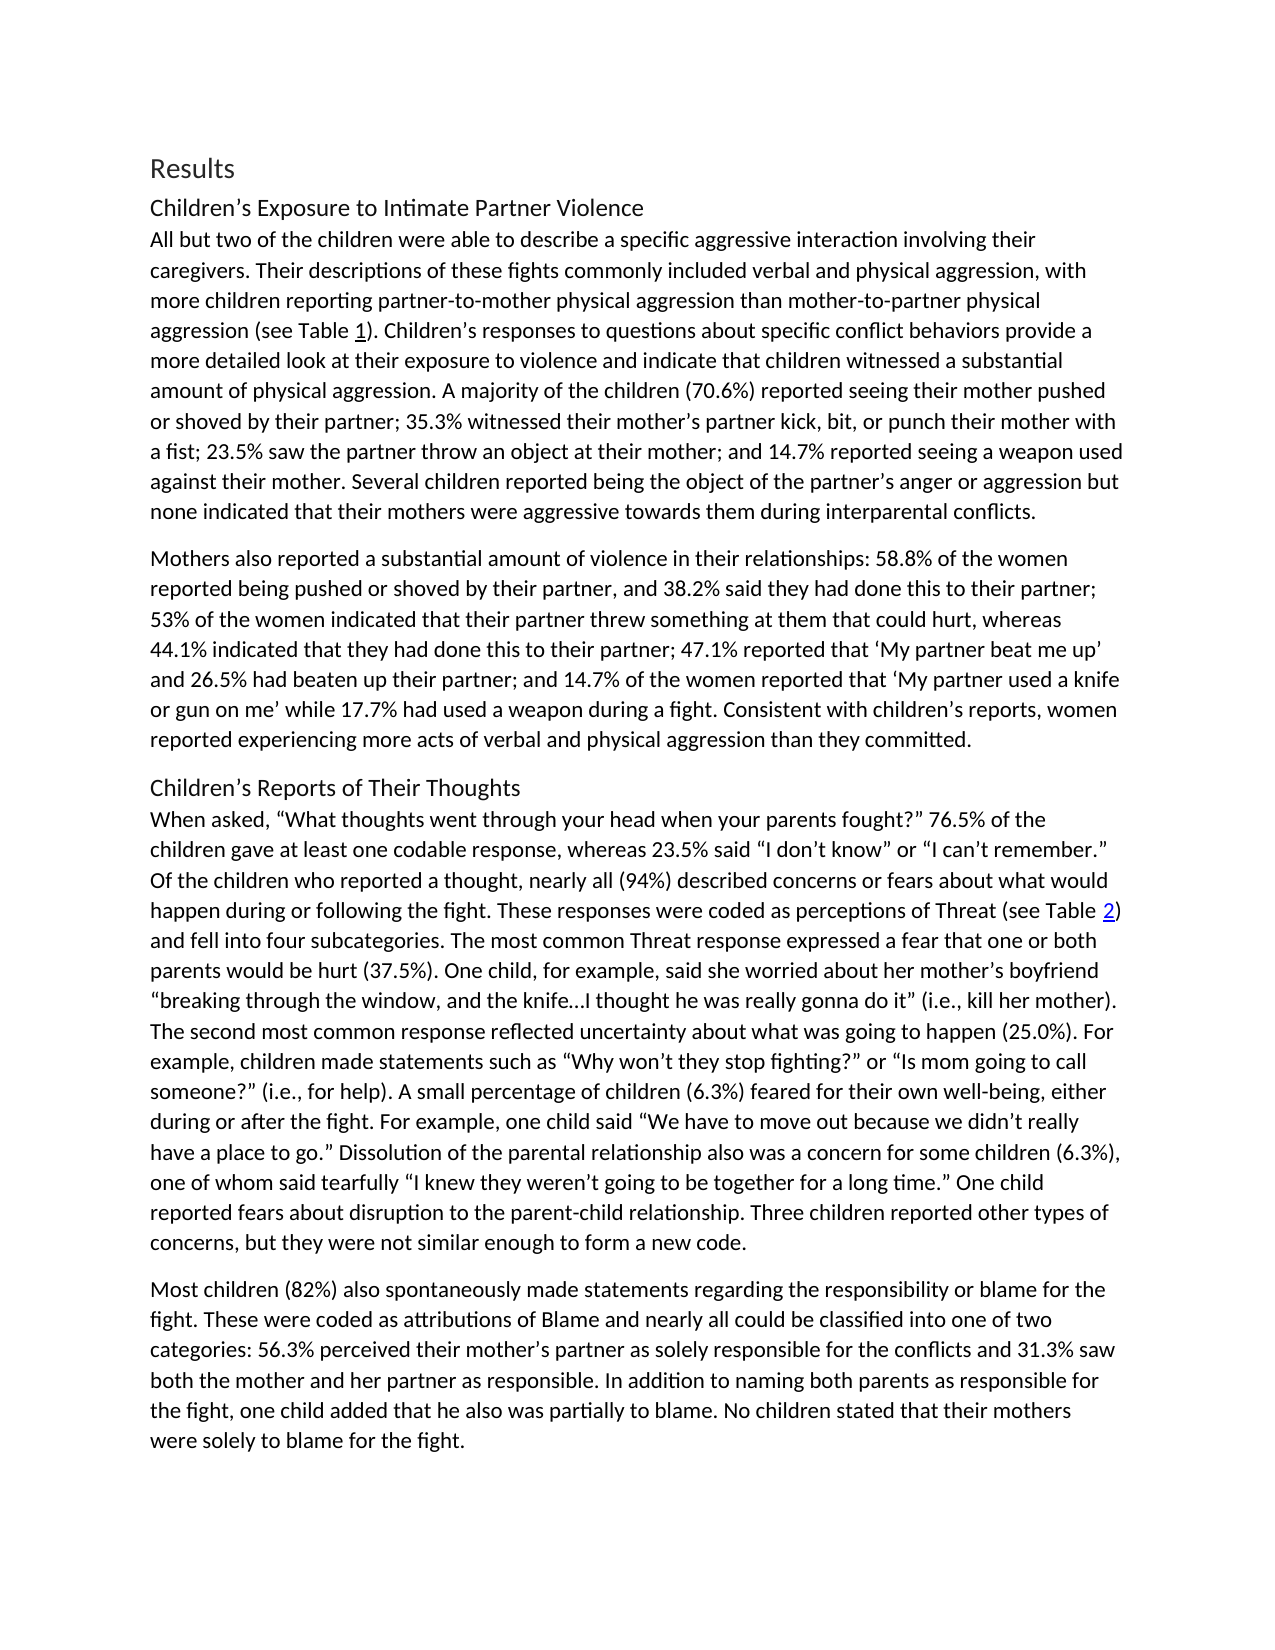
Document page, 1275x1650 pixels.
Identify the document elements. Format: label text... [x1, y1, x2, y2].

subtitle Children’s Exposure to Intimate Partner Violence [150, 193, 1125, 223]
text Most children (82%) also spontaneously made statements regarding the responsibility or blame for the fight. These were coded as attributions of Blame and nearly all could be classified into one of two categories: 56.3% perceived their mother’s partner as solely responsible for the conflicts and 31.3% saw both the mother and her partner as responsible. In addition to naming both parents as responsible for the fight, one child added that he also was partially to blame. No children stated that their mothers were solely to blame for the fight. [150, 1275, 1125, 1454]
text Mothers also reported a substantial amount of violence in their relationships: 58.8% of the women reported being pushed or shoved by their partner, and 38.2% said they had done this to their partner; 53% of the women indicated that their partner threw something at them that could hurt, whereas 44.1% indicated that they had done this to their partner; 47.1% reported that ‘My partner beat me up’ and 26.5% had beaten up their partner; and 14.7% of the women reported that ‘My partner used a knife or gun on me’ while 17.7% had used a weapon during a fight. Consistent with children’s reports, women reported experiencing more acts of verbal and physical aggression than they committed. [150, 544, 1125, 753]
text When asked, “What thoughts went through your head when your parents fought?” 76.5% of the children gave at least one codable response, whereas 23.5% said “I don’t know” or “I can’t remember.” Of the children who reported a thought, nearly all (94%) described concerns or fears about what would happen during or following the fight. These responses were coded as perceptions of Threat (see Table 2) and fell into four subcategories. The most common Threat response expressed a fear that one or both parents would be hurt (37.5%). One child, for example, said she worried about her mother’s boyfriend “breaking through the window, and the knife…I thought he was really gonna do it” (i.e., kill her mother). The second most common response reflected uncertainty about what was going to happen (25.0%). For example, children made statements such as “Why won’t they stop fighting?” or “Is mom going to call someone?” (i.e., for help). A small percentage of children (6.3%) feared for their own well-being, either during or after the fight. For example, one child said “We have to move out because we didn’t really have a place to go.” Dissolution of the parental relationship also was a concern for some children (6.3%), one of whom said tearfully “I knew they weren’t going to be together for a long time.” One child reported fears about disruption to the parent-child relationship. Three children reported other types of concerns, but they were not similar enough to form a new code. [150, 805, 1125, 1256]
subtitle Children’s Reports of Their Thoughts [150, 772, 1125, 803]
subtitle Results [150, 150, 1125, 186]
text All but two of the children were able to describe a specific aggressive interaction involving their caregivers. Their descriptions of these fights commonly included verbal and physical aggression, with more children reporting partner-to-mother physical aggression than mother-to-partner physical aggression (see Table 1). Children’s responses to questions about specific conflict behaviors provide a more detailed look at their exposure to violence and indicate that children witnessed a substantial amount of physical aggression. A majority of the children (70.6%) reported seeing their mother pushed or shoved by their partner; 35.3% witnessed their mother’s partner kick, bit, or punch their mother with a fist; 23.5% saw the partner throw an object at their mother; and 14.7% reported seeing a weapon used against their mother. Several children reported being the object of the partner’s anger or aggression but none indicated that their mothers were aggressive towards them during interparental conflicts. [150, 226, 1125, 525]
